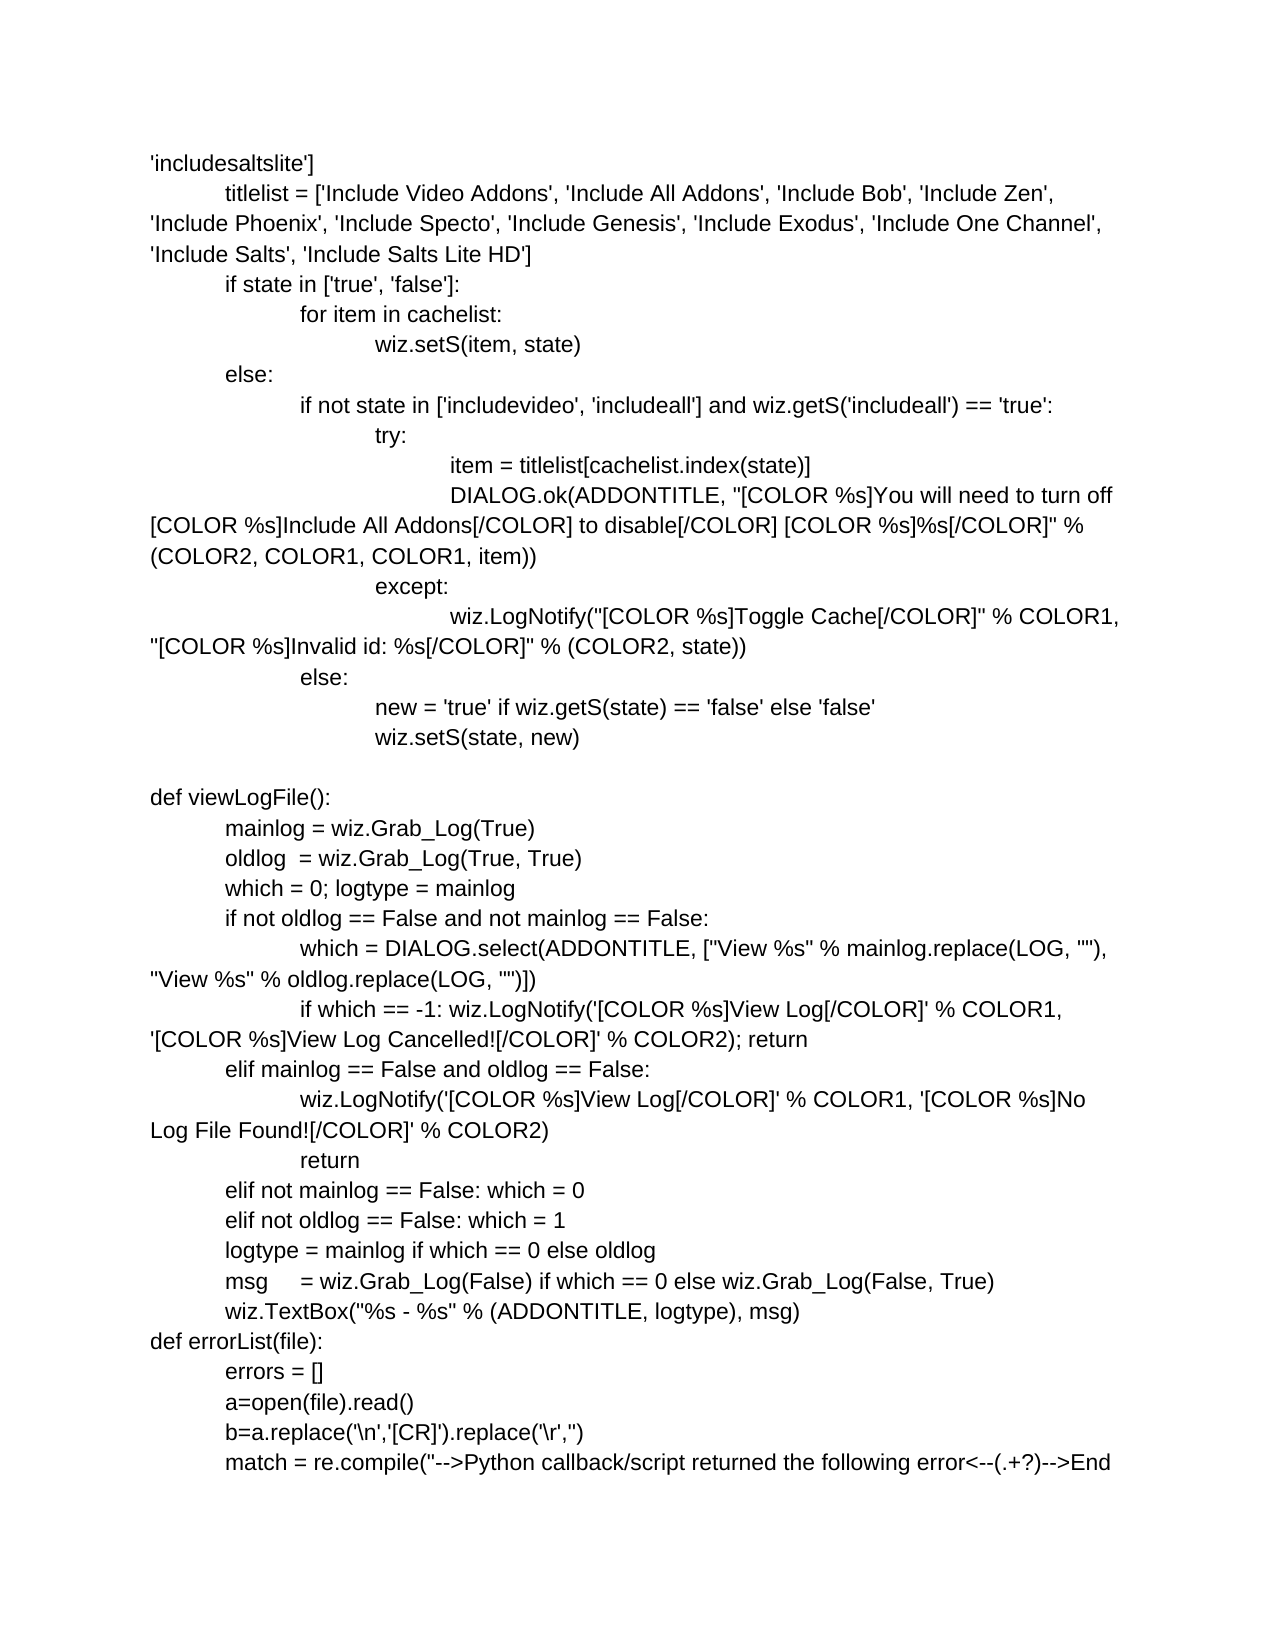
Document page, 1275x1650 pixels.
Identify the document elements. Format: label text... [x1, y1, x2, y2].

text elif not mainlog == False: which = 0 [150, 1177, 1125, 1203]
text wiz.setS(state, new) [150, 724, 1125, 750]
text wiz.LogNotify("[COLOR %s]Toggle Cache[/COLOR]" % COLOR1, "[COLOR %s]Invalid id: %s[/COLOR]" % (COLOR2, state)) [150, 603, 1125, 660]
text item = titlelist[cachelist.index(state)] [150, 452, 1125, 478]
text def viewLogFile(): [150, 784, 1125, 811]
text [150, 1449, 1125, 1475]
text except: [150, 573, 1125, 599]
text new = 'true' if wiz.getS(state) == 'false' else 'false' [150, 694, 1125, 720]
text wiz.TextBox("%s - %s" % (ADDONTITLE, logtype), msg) [150, 1298, 1125, 1324]
text titlelist = ['Include Video Addons', 'Include All Addons', 'Include Bob', 'Include Zen', 'Include Phoenix', 'Include Specto', 'Include Genesis', 'Include Exodus', 'Include One Channel', 'Include Salts', 'Include Salts Lite HD'] [150, 180, 1125, 267]
text try: [150, 422, 1125, 448]
text msg = wiz.Grab_Log(False) if which == 0 else wiz.Grab_Log(False, True) [150, 1268, 1125, 1294]
text for item in cachelist: [150, 301, 1125, 327]
text wiz.setS(item, state) [150, 331, 1125, 358]
text logtype = mainlog if which == 0 else oldlog [150, 1237, 1125, 1264]
text if not state in ['includevideo', 'includeall'] and wiz.getS('includeall') == 'true': [150, 392, 1125, 418]
text oldlog = wiz.Grab_Log(True, True) [150, 845, 1125, 871]
text else: [150, 361, 1125, 388]
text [150, 150, 1125, 176]
text errors = [] [150, 1358, 1125, 1385]
text else: [150, 663, 1125, 690]
text if not oldlog == False and not mainlog == False: [150, 905, 1125, 932]
text elif not oldlog == False: which = 1 [150, 1207, 1125, 1234]
text DIALOG.ok(ADDONTITLE, "[COLOR %s]You will need to turn off [COLOR %s]Include All Addons[/COLOR] to disable[/COLOR] [COLOR %s]%s[/COLOR]" % (COLOR2, COLOR1, COLOR1, item)) [150, 482, 1125, 569]
text if state in ['true', 'false']: [150, 271, 1125, 297]
text a=open(file).read() [150, 1388, 1125, 1415]
text if which == -1: wiz.LogNotify('[COLOR %s]View Log[/COLOR]' % COLOR1, '[COLOR %s]View Log Cancelled![/COLOR]' % COLOR2); return [150, 996, 1125, 1052]
text mainlog = wiz.Grab_Log(True) [150, 814, 1125, 841]
text return [150, 1147, 1125, 1173]
text which = DIALOG.select(ADDONTITLE, ["View %s" % mainlog.replace(LOG, ""), "View %s" % oldlog.replace(LOG, "")]) [150, 935, 1125, 992]
text elif mainlog == False and oldlog == False: [150, 1056, 1125, 1083]
text def errorList(file): [150, 1328, 1125, 1354]
text b=a.replace('\n','[CR]').replace('\r','') [150, 1419, 1125, 1445]
text which = 0; logtype = mainlog [150, 875, 1125, 901]
text wiz.LogNotify('[COLOR %s]View Log[/COLOR]' % COLOR1, '[COLOR %s]No Log File Found![/COLOR]' % COLOR2) [150, 1086, 1125, 1143]
